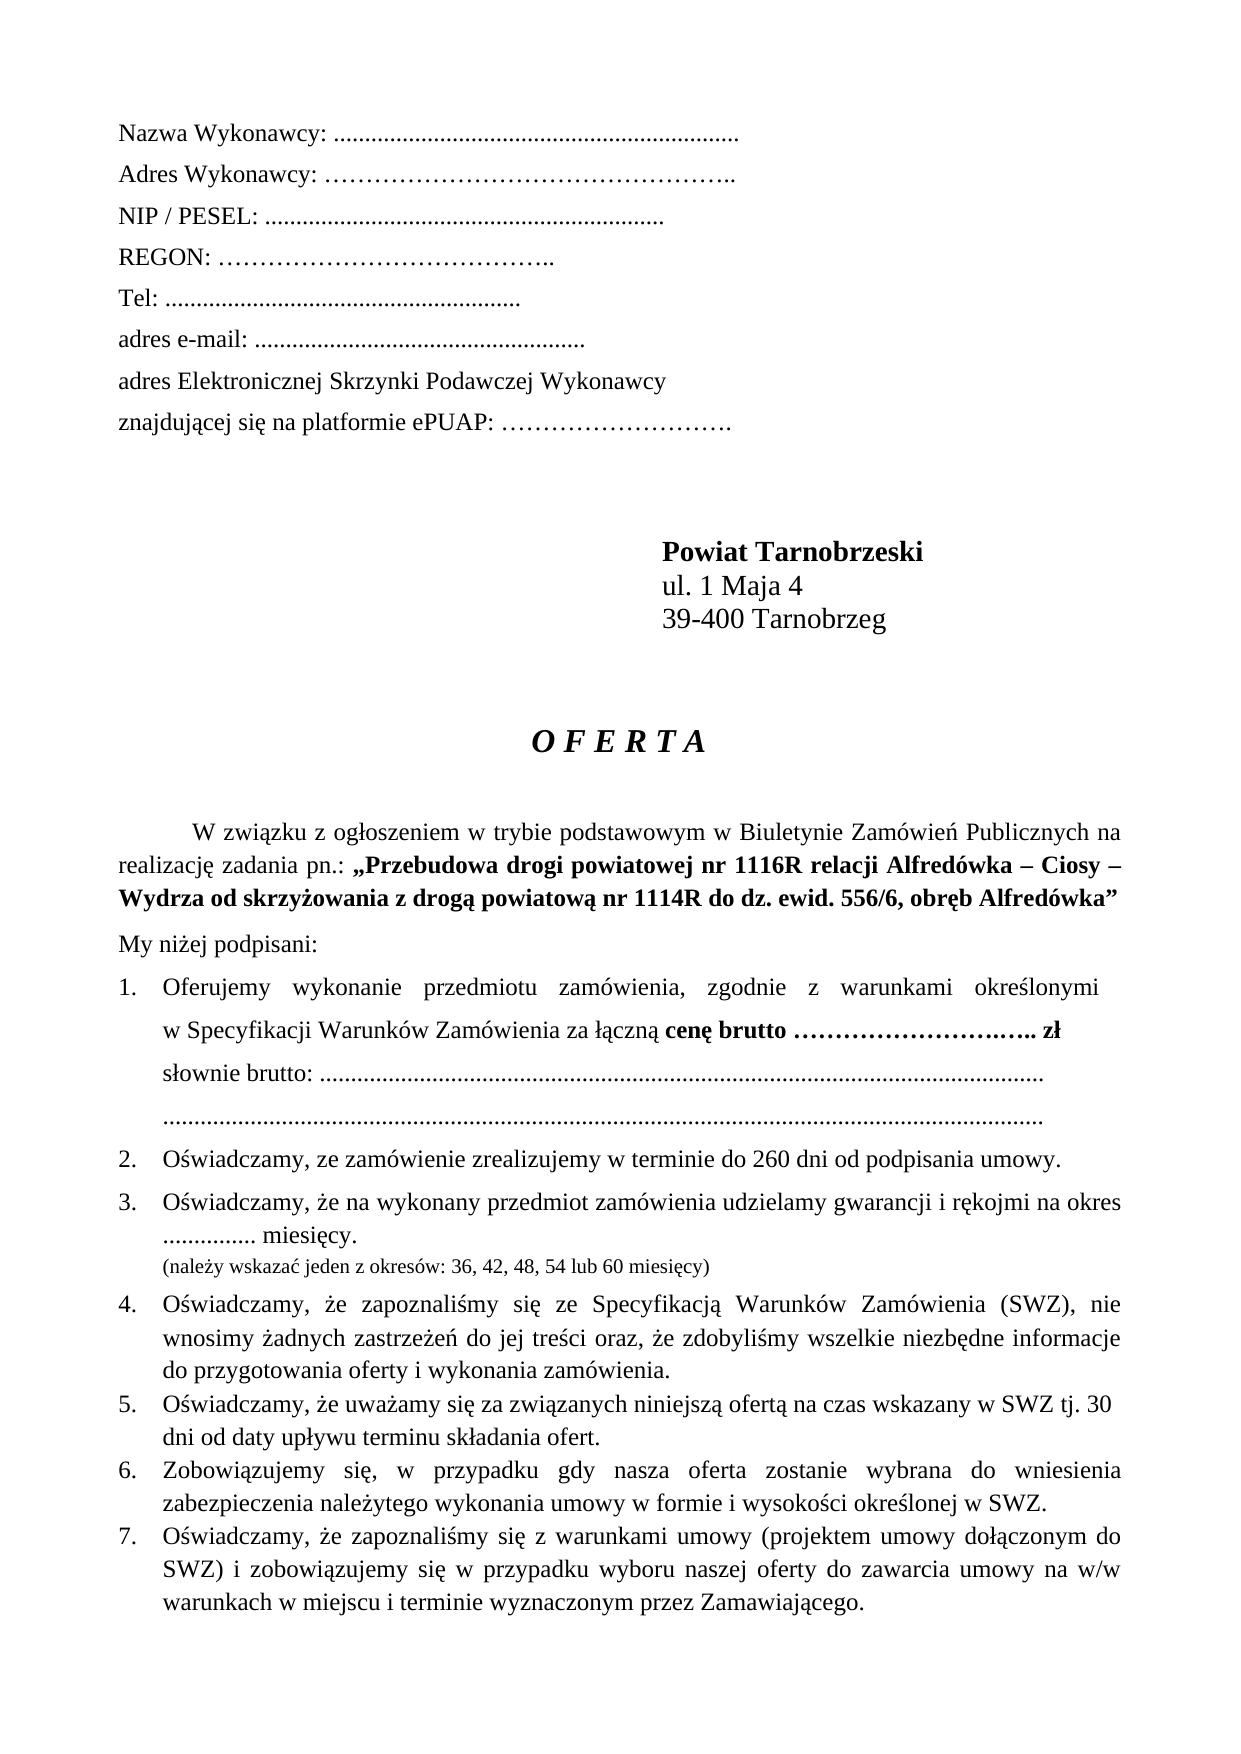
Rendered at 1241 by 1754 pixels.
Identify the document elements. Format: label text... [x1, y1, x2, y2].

text Adres Wykonawcy: ………………………………………….. [118, 159, 1122, 188]
text ............................................................................................................................................. [125, 1101, 1122, 1130]
text adres e-mail: ..................................................... [118, 324, 1122, 353]
text Powiat Tarnobrzeski [662, 534, 1122, 568]
text Nazwa Wykonawcy: ................................................................. [118, 118, 1122, 147]
text O F E R T A [118, 721, 1122, 760]
list Zobowiązujemy się, w przypadku gdy nasza oferta zostanie wybrana do wniesienia zabezpieczenia należytego wykonania umowy w formie i wysokości określonej w SWZ. [118, 1455, 1122, 1516]
list Oferujemy wykonanie przedmiotu zamówienia, zgodnie z warunkami określonymi w Specyfikacji Warunków Zamówienia za łączną cenę brutto …………………….….. zł [118, 972, 1122, 1044]
list Oświadczamy, że zapoznaliśmy się z warunkami umowy (projektem umowy dołączonym do SWZ) i zobowiązujemy się w przypadku wyboru naszej oferty do zawarcia umowy na w/w warunkach w miejscu i terminie wyznaczonym przez Zamawiającego. [118, 1521, 1122, 1616]
list Oświadczamy, że na wykonany przedmiot zamówienia udzielamy gwarancji i rękojmi na okres ............... miesięcy. [118, 1187, 1122, 1249]
text NIP / PESEL: ................................................................ [118, 201, 1122, 229]
text W związku z ogłoszeniem w trybie podstawowym w Biuletynie Zamówień Publicznych na realizację zadania pn.: „Przebudowa drogi powiatowej nr 1116R relacji Alfredówka – Ciosy – Wydrza od skrzyżowania z drogą powiatową nr 1114R do dz. ewid. 556/6, obręb Alfredówka” [118, 817, 1122, 912]
text REGON: ………………………………….. [118, 242, 1122, 271]
text My niżej podpisani: [118, 929, 1122, 957]
text ul. 1 Maja 4 [662, 568, 1122, 602]
text 39-400 Tarnobrzeg [662, 602, 1122, 635]
text adres Elektronicznej Skrzynki Podawczej Wykonawcy [118, 366, 1122, 394]
list Oświadczamy, że zapoznaliśmy się ze Specyfikacją Warunków Zamówienia (SWZ), nie wnosimy żadnych zastrzeżeń do jej treści oraz, że zdobyliśmy wszelkie niezbędne informacje do przygotowania oferty i wykonania zamówienia. [118, 1289, 1122, 1384]
list Oświadczamy, ze zamówienie zrealizujemy w terminie do 260 dni od podpisania umowy. [118, 1144, 1122, 1173]
text (należy wskazać jeden z okresów: 36, 42, 48, 54 lub 60 miesięcy) [162, 1253, 1122, 1278]
list Oświadczamy, że uważamy się za związanych niniejszą ofertą na czas wskazany w SWZ tj. 30 dni od daty upływu terminu składania ofert. [118, 1389, 1122, 1450]
text znajdującej się na platformie ePUAP: ………………………. [118, 407, 1122, 436]
text słownie brutto: .................................................................................................................... [125, 1058, 1122, 1087]
text Tel: ......................................................... [118, 283, 1122, 312]
